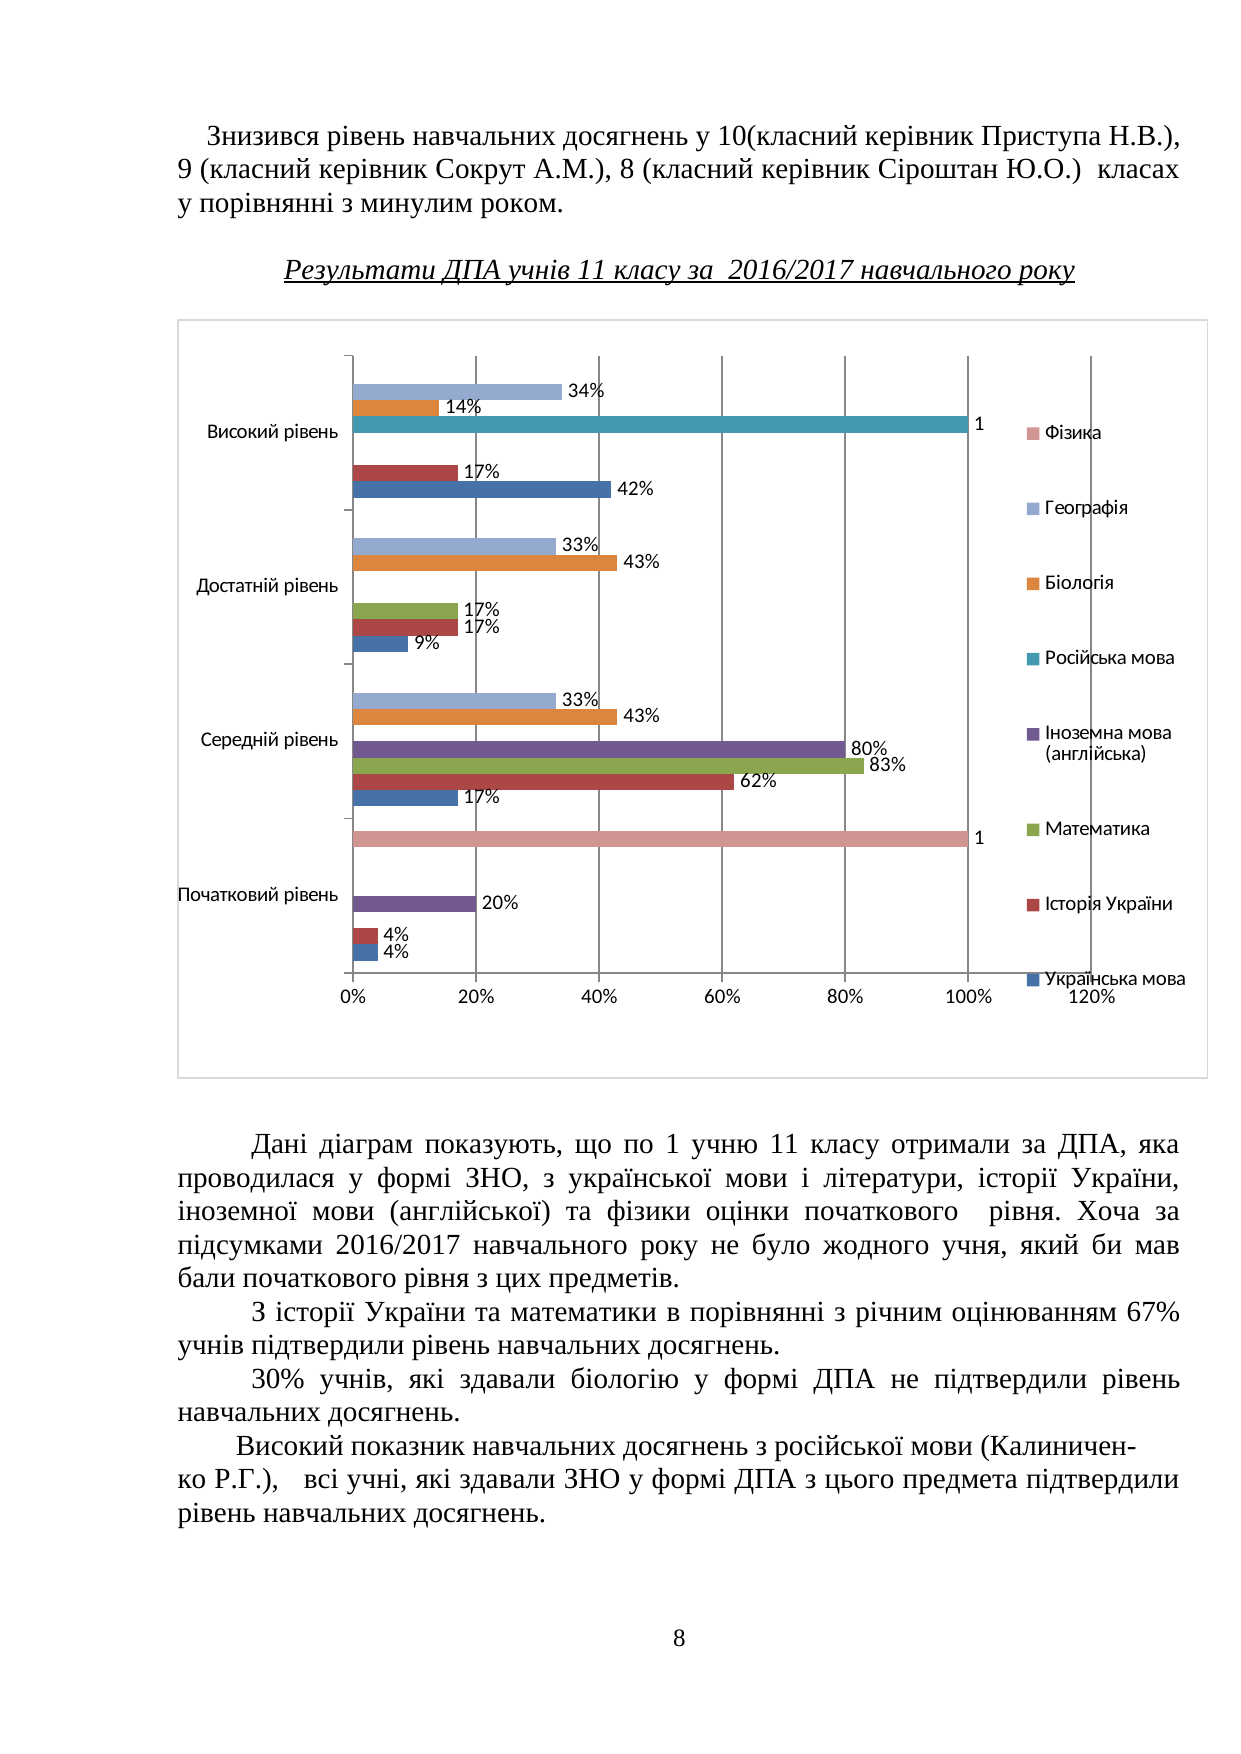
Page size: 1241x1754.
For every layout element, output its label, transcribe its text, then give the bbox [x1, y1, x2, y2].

text 30% учнів, які здавали біологію у формі ДПА не підтвердили рівень навчальних досягнень. [177, 1361, 1181, 1428]
text Знизився рівень навчальних досягнень у 10(класний керівник Приступа Н.В.), 9 (класний керівник Сокрут А.М.), 8 (класний керівник Сіроштан Ю.О.) класах у порівнянні з минулим роком. [177, 118, 1181, 219]
text Дані діаграм показують, що по 1 учню 11 класу отримали за ДПА, яка проводилася у формі ЗНО, з української мови і літератури, історії України, іноземної мови (англійської) та фізики оцінки початкового рівня. Хоча за підсумками 2016/2017 навчального року не було жодного учня, який би мав бали початкового рівня з цих предметів. [177, 1126, 1181, 1294]
text Результати ДПА учнів 11 класу за 2016/2017 навчального року [177, 252, 1181, 286]
text З історії України та математики в порівнянні з річним оцінюванням 67% учнів підтвердили рівень навчальних досягнень. [177, 1294, 1181, 1361]
text ко Р.Г.), всі учні, які здавали ЗНО у формі ДПА з цього предмета підтвердили рівень навчальних досягнень. [177, 1462, 1181, 1529]
text Високий показник навчальних досягнень з російської мови (Калиничен- [177, 1428, 1181, 1462]
